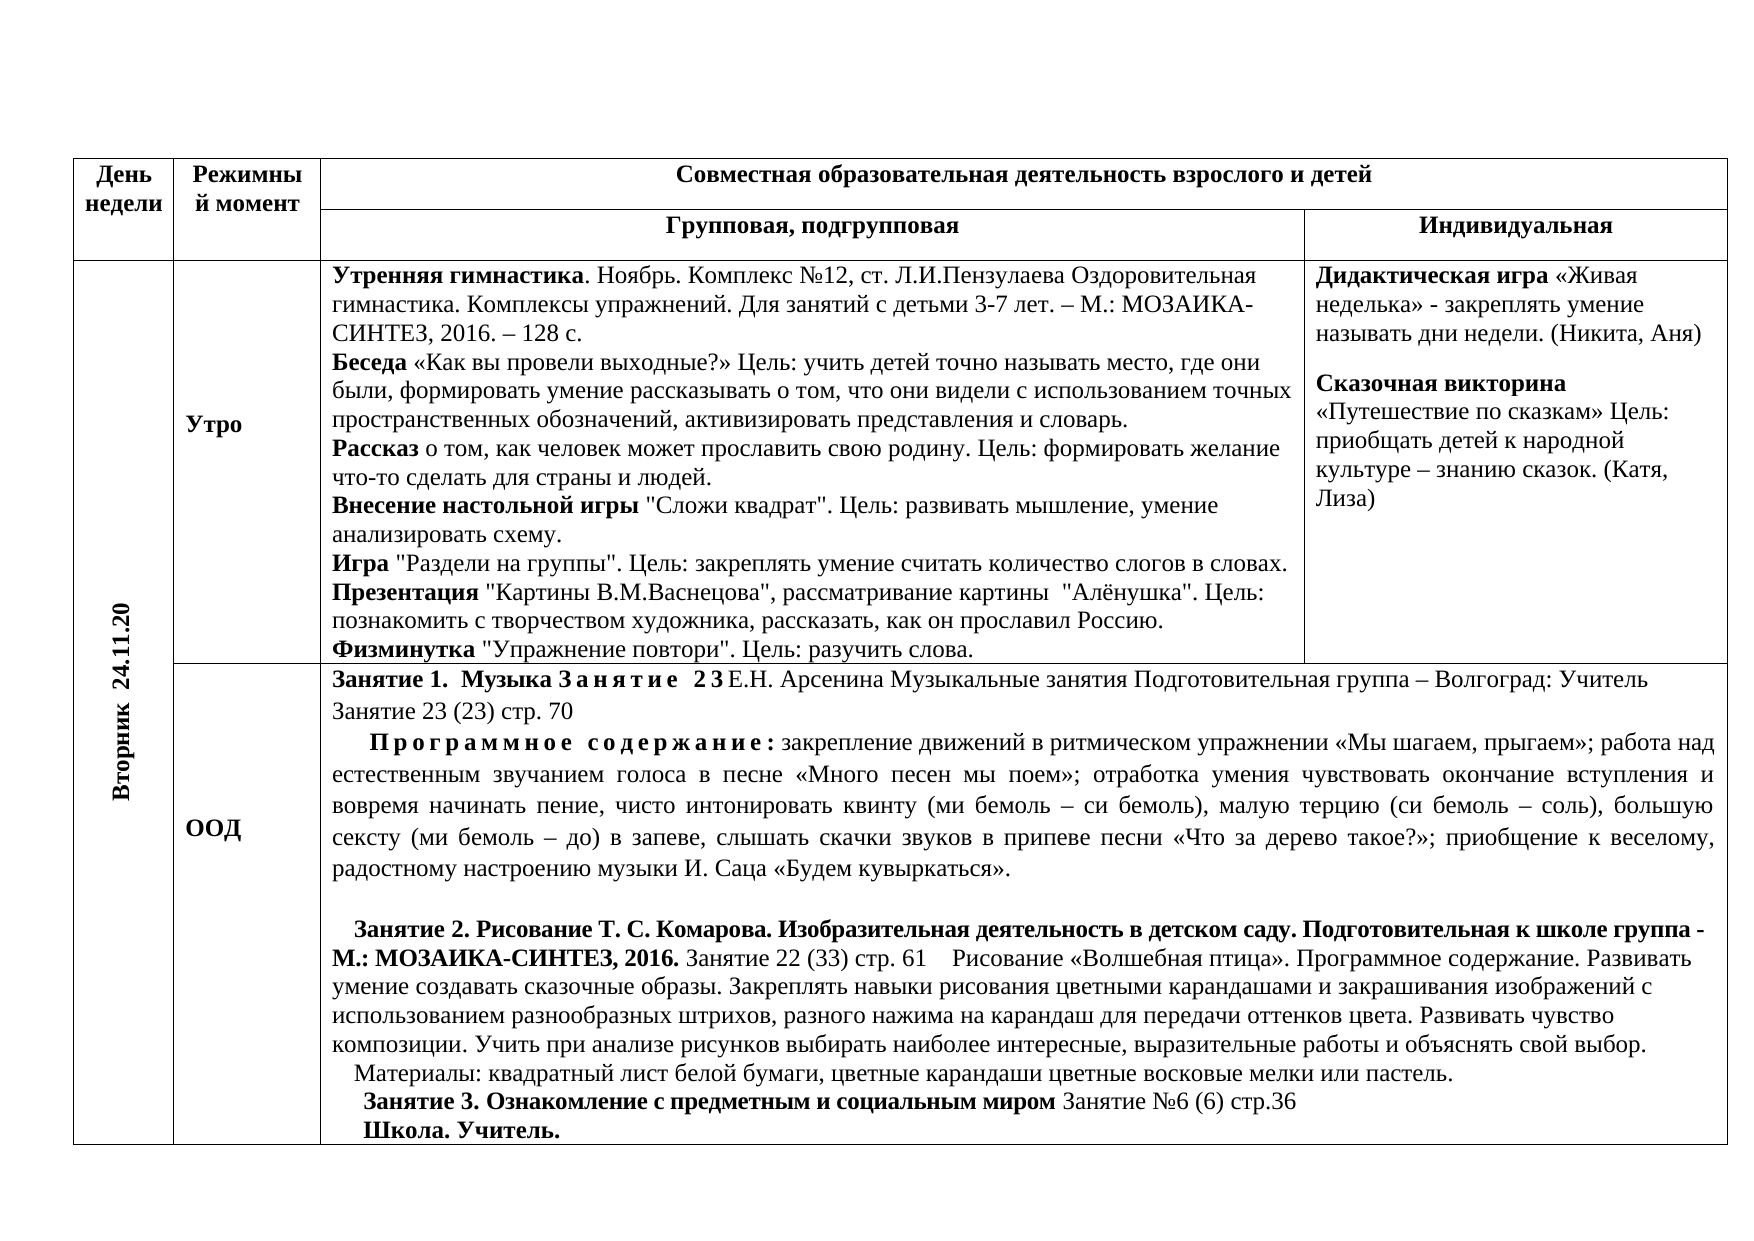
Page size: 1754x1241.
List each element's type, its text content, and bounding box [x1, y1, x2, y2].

table_header Режимный момент [174, 159, 320, 259]
table_cell Групповая, подгрупповая [321, 210, 1304, 259]
table_cell Утренняя гимнастика. Ноябрь. Комплекс №12, ст. Л.И.Пензулаева Оздоровительная гимнастика. Комплексы упражнений. Для занятий с детьми 3-7 лет. – М.: МОЗАИКА-СИНТЕЗ, 2016. – 128 с. Беседа «Как вы провели выходные?» Цель: учить детей точно называть место, где они были, формировать умение рассказывать о том, что они видели с использованием точных пространственных обозначений, активизировать представления и словарь. Рассказ о том, как человек может прославить свою родину. Цель: формировать желание что-то сделать для страны и людей. Внесение настольной игры "Сложи квадрат". Цель: развивать мышление, умение анализировать схему. Игра "Раздели на группы". Цель: закреплять умение считать количество слогов в словах. Презентация "Картины В.М.Васнецова", рассматривание картины "Алёнушка". Цель: познакомить с творчеством художника, рассказать, как он прославил Россию. Физминутка "Упражнение повтори". Цель: разучить слова. [321, 261, 1304, 663]
table_header День недели [74, 159, 173, 259]
table_header Совместная образовательная деятельность взрослого и детей [321, 159, 1727, 209]
table_cell Дидактическая игра «Живая неделька» - закреплять умение называть дни недели. (Никита, Аня) Сказочная викторина «Путешествие по сказкам» Цель: приобщать детей к народной культуре – знанию сказок. (Катя, Лиза) [1305, 261, 1727, 663]
table_cell ООД [174, 664, 320, 1144]
table_cell Индивидуальная [1305, 210, 1727, 259]
table_cell Вторник 24.11.20 [74, 261, 173, 1144]
table_cell Утро [174, 261, 320, 663]
